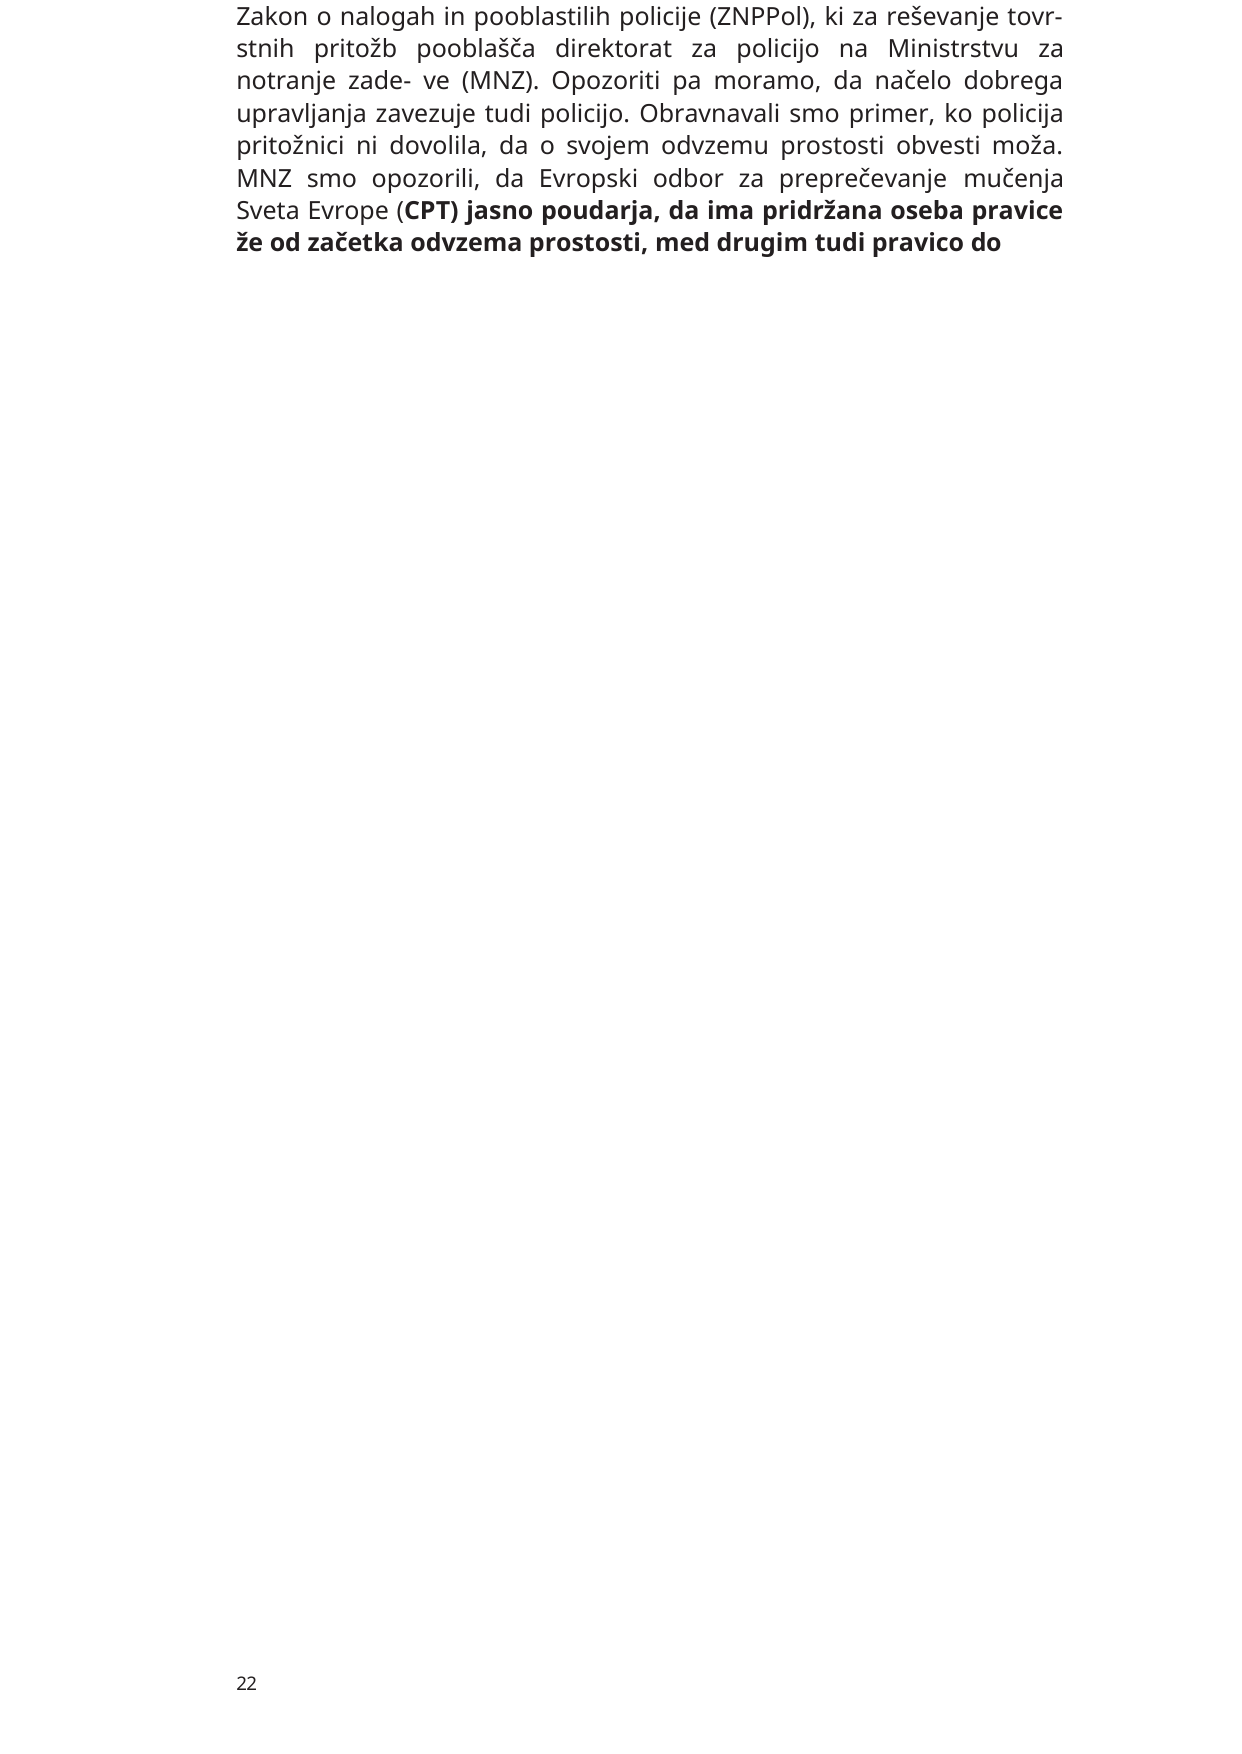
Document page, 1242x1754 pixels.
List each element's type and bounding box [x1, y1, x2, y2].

text [236, 0, 1064, 259]
